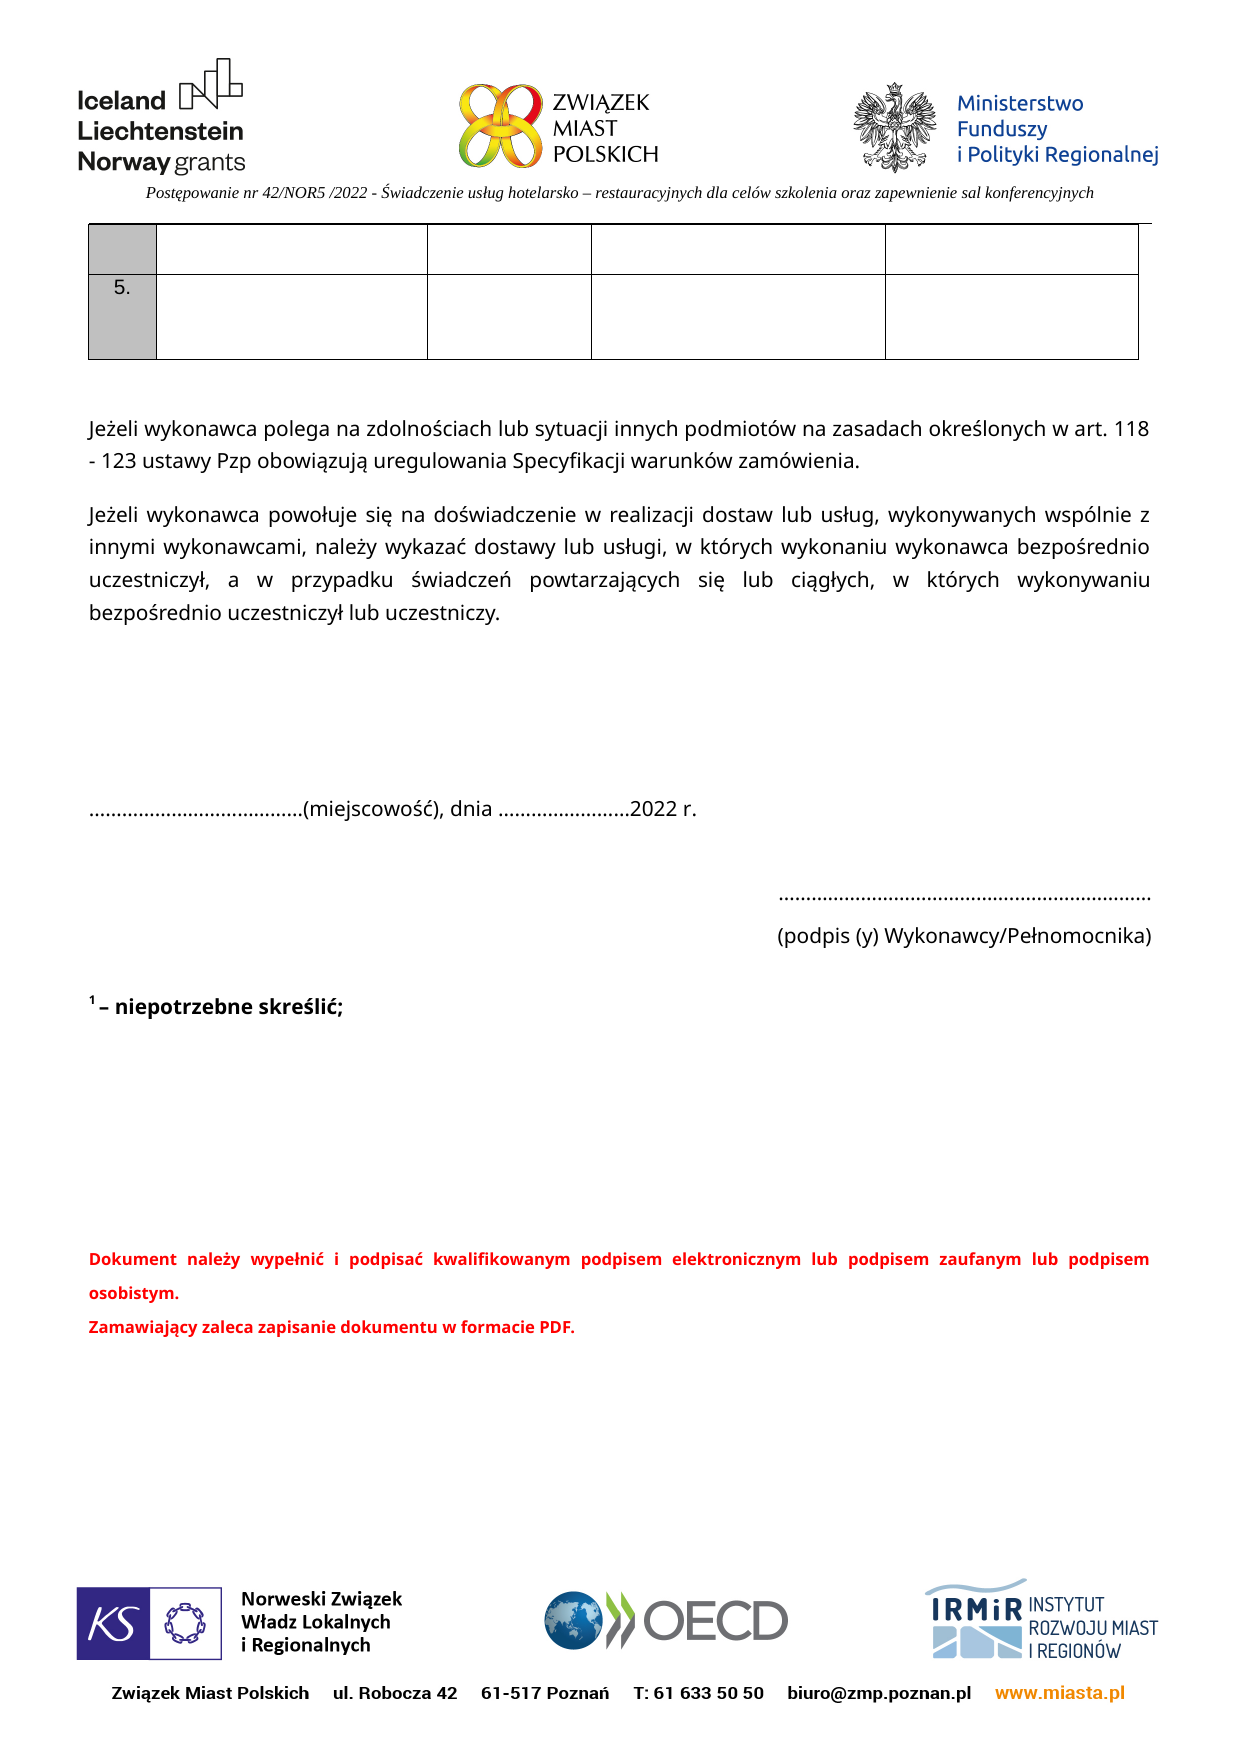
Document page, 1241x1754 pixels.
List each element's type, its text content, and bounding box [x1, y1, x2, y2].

table_cell [89, 225, 156, 274]
table_cell [157, 275, 427, 359]
text …………………………………(miejscowość), dnia ……………………2022 r. [89, 794, 1152, 822]
table_cell [428, 225, 591, 274]
text Dokument należy wypełnić i podpisać kwalifikowanym podpisem elektronicznym lub podpisem zaufanym lub podpisem osobistym. [89, 1247, 1152, 1304]
text Zamawiający zaleca zapisanie dokumentu w formacie PDF. [89, 1316, 1152, 1338]
text (podpis (y) Wykonawcy/Pełnomocnika) [89, 921, 1152, 949]
table_cell [886, 275, 1138, 359]
table_cell [592, 275, 885, 359]
table_cell [157, 225, 427, 274]
text Jeżeli wykonawca polega na zdolnościach lub sytuacji innych podmiotów na zasadach określonych w art. 118 - 123 ustawy Pzp obowiązują uregulowania Specyfikacji warunków zamówienia. [89, 414, 1152, 475]
table_cell [592, 225, 885, 274]
table_cell [89, 275, 156, 359]
table_cell [428, 275, 591, 359]
text 1 – niepotrzebne skreślić; [89, 992, 1152, 1020]
text Jeżeli wykonawca powołuje się na doświadczenie w realizacji dostaw lub usług, wykonywanych wspólnie z innymi wykonawcami, należy wykazać dostawy lub usługi, w których wykonaniu wykonawca bezpośrednio uczestniczył, a w przypadku świadczeń powtarzających się lub ciągłych, w których wykonywaniu bezpośrednio uczestniczył lub uczestniczy. [89, 500, 1152, 626]
table_cell [886, 225, 1138, 274]
picture [0, 4, 1239, 1754]
text ……………………………………..…………………… [89, 878, 1152, 907]
